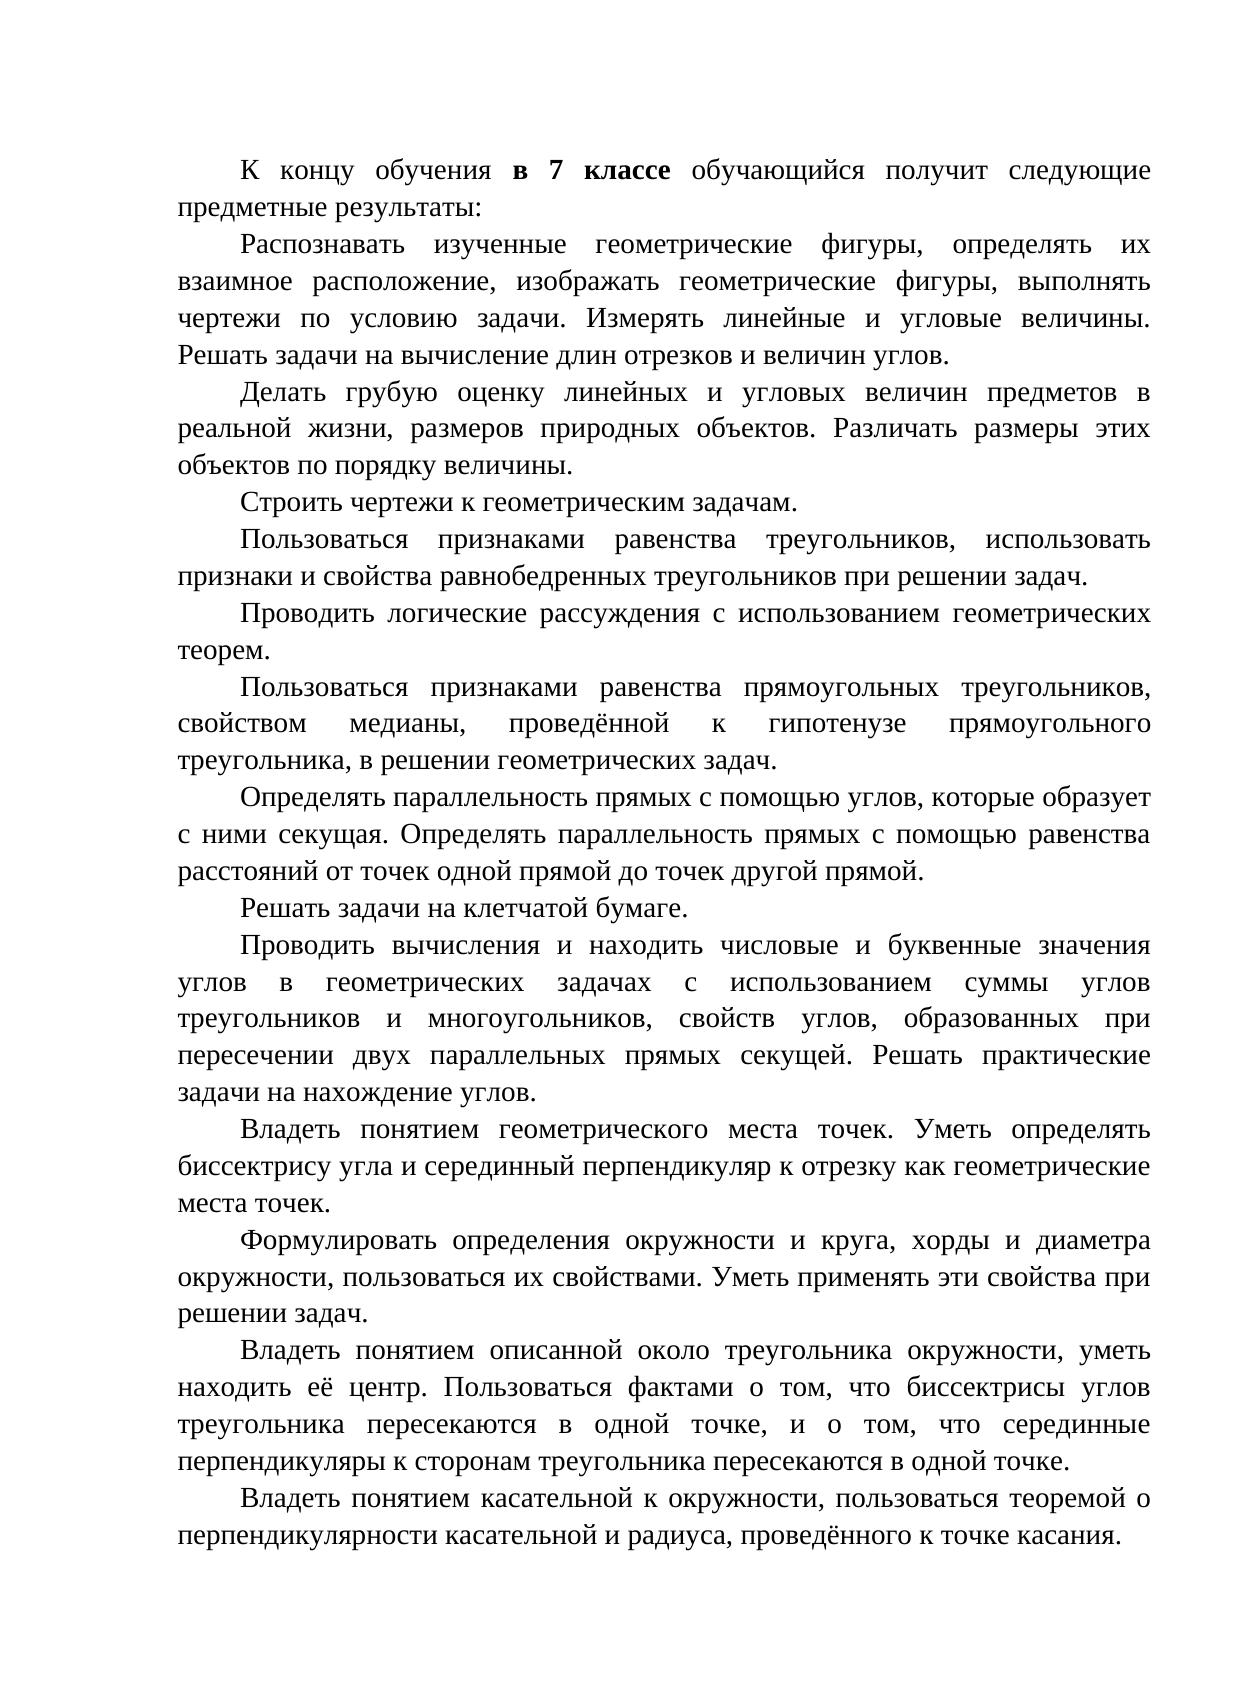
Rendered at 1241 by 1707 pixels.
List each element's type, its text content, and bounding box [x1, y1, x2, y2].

text Определять параллельность прямых с помощью углов, которые образует с ними секущая. Определять параллельность прямых с помощью равенства расстояний от точек одной прямой до точек другой прямой. [177, 779, 1152, 887]
text Проводить логические рассуждения с использованием геометрических теорем. [177, 595, 1152, 665]
text Строить чертежи к геометрическим задачам. [177, 484, 1152, 518]
text Делать грубую оценку линейных и угловых величин предметов в реальной жизни, размеров природных объектов. Различать размеры этих объектов по порядку величины. [177, 374, 1152, 481]
text Пользоваться признаками равенства треугольников, использовать признаки и свойства равнобедренных треугольников при решении задач. [177, 521, 1152, 592]
text Проводить вычисления и находить числовые и буквенные значения углов в геометрических задачах с использованием суммы углов треугольников и многоугольников, свойств углов, образованных при пересечении двух параллельных прямых секущей. Решать практические задачи на нахождение углов. [177, 927, 1152, 1108]
text Решать задачи на клетчатой бумаге. [177, 890, 1152, 923]
text Формулировать определения окружности и круга, хорды и диаметра окружности, пользоваться их свойствами. Уметь применять эти свойства при решении задач. [177, 1222, 1152, 1329]
text Владеть понятием геометрического места точек. Уметь определять биссектрису угла и серединный перпендикуляр к отрезку как геометрические места точек. [177, 1111, 1152, 1218]
text Распознавать изученные геометрические фигуры, определять их взаимное расположение, изображать геометрические фигуры, выполнять чертежи по условию задачи. Измерять линейные и угловые величины. Решать задачи на вычисление длин отрезков и величин углов. [177, 226, 1152, 370]
text Владеть понятием касательной к окружности, пользоваться теоремой о перпендикулярности касательной и радиуса, проведённого к точке касания. [177, 1480, 1152, 1550]
text Пользоваться признаками равенства прямоугольных треугольников, свойством медианы, проведённой к гипотенузе прямоугольного треугольника, в решении геометрических задач. [177, 669, 1152, 776]
text Владеть понятием описанной около треугольника окружности, уметь находить её центр. Пользоваться фактами о том, что биссектрисы углов треугольника пересекаются в одной точке, и о том, что серединные перпендикуляры к сторонам треугольника пересекаются в одной точке. [177, 1332, 1152, 1477]
text К концу обучения в 7 классе обучающийся получит следующие предметные результаты: [177, 152, 1152, 223]
